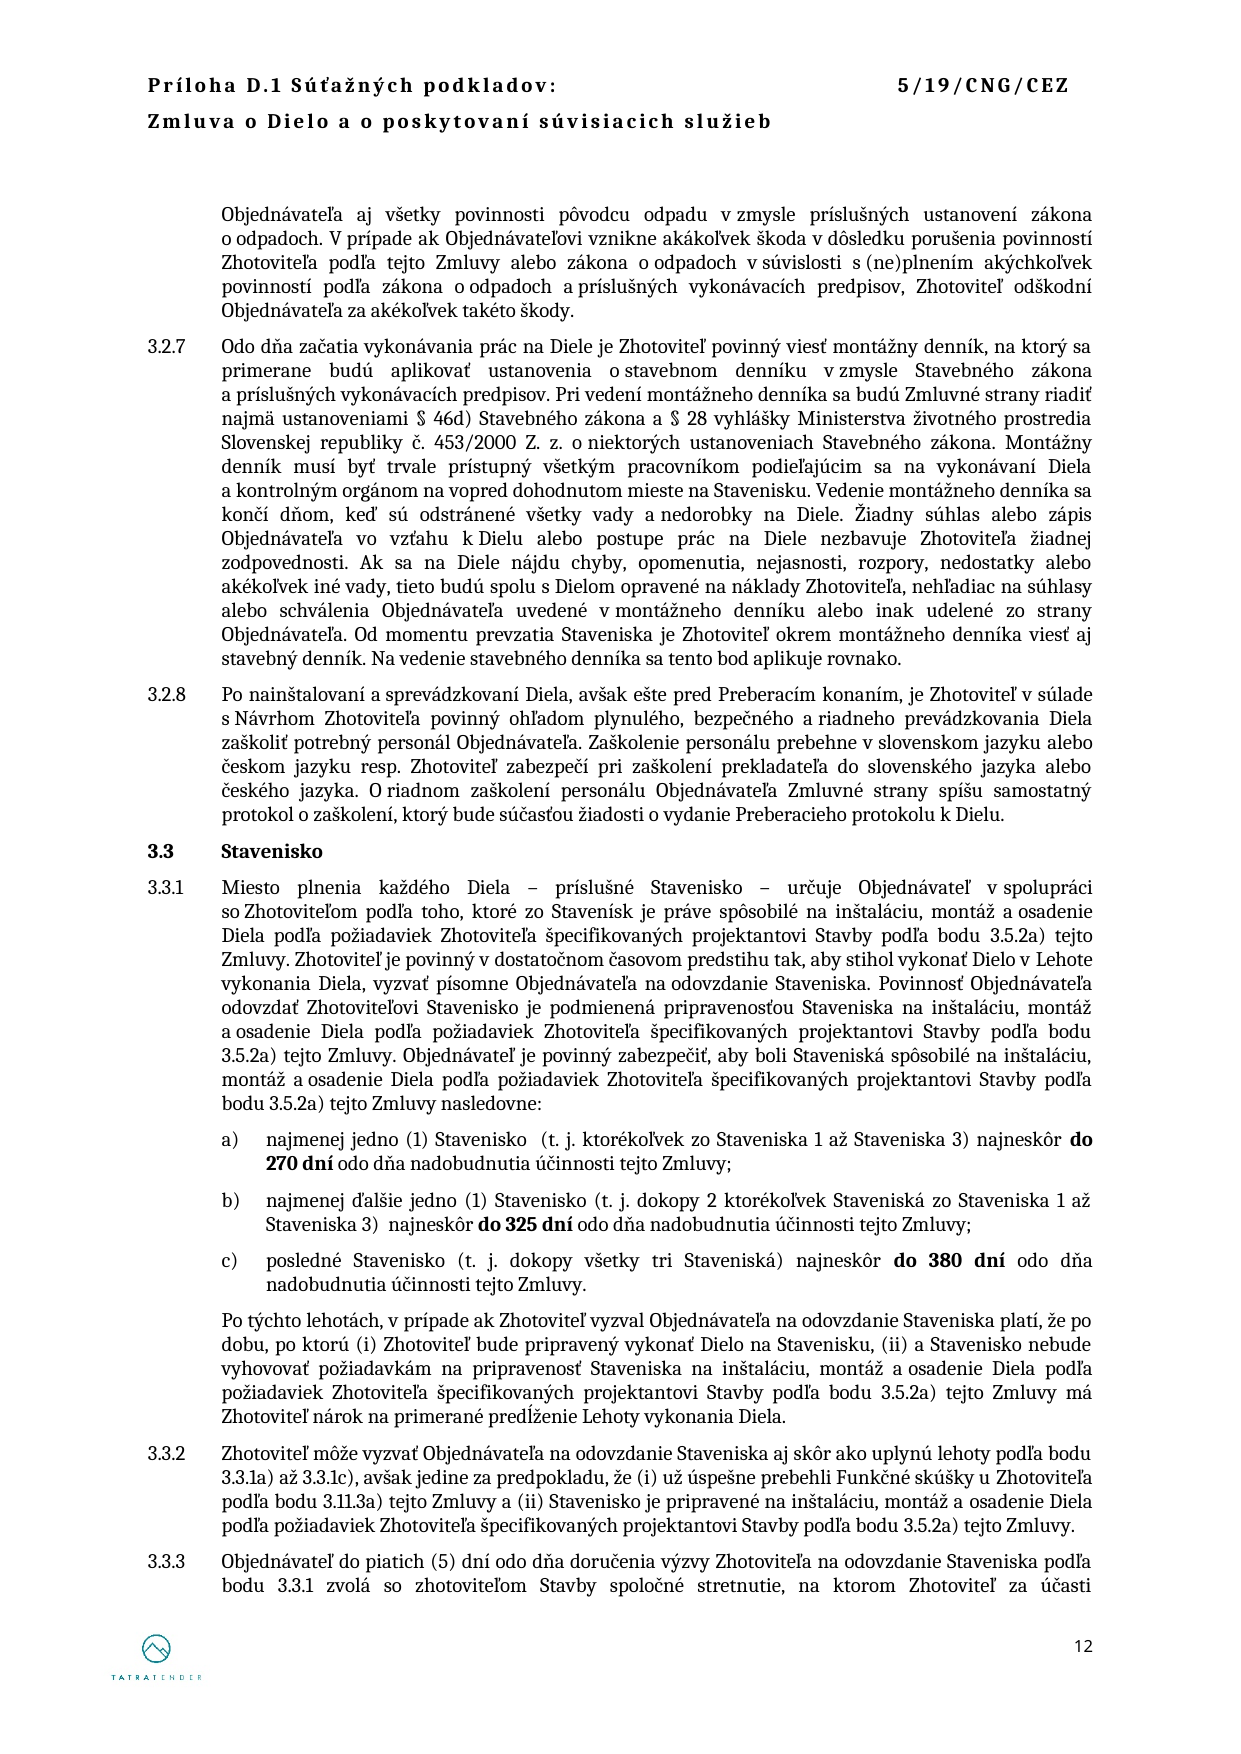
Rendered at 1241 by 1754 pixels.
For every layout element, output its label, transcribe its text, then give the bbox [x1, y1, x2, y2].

text Po týchto lehotách, v prípade ak Zhotoviteľ vyzval Objednávateľa na odovzdanie Staveniska platí, že po dobu, po ktorú (i) Zhotoviteľ bude pripravený vykonať Dielo na Stavenisku, (ii) a Stavenisko nebude vyhovovať požiadavkám na pripravenosť Staveniska na inštaláciu, montáž a osadenie Diela podľa požiadaviek Zhotoviteľa špecifikovaných projektantovi Stavby podľa bodu 3.5.2a) tejto Zmluvy má Zhotoviteľ nárok na primerané predĺženie Lehoty vykonania Diela. [221, 1309, 1093, 1429]
list Odo dňa začatia vykonávania prác na Diele je Zhotoviteľ povinný viesť montážny denník, na ktorý sa primerane budú aplikovať ustanovenia o stavebnom denníku v zmysle Stavebného zákona a príslušných vykonávacích predpisov. Pri vedení montážneho denníka sa budú Zmluvné strany riadiť najmä ustanoveniami § 46d) Stavebného zákona a § 28 vyhlášky Ministerstva životného prostredia Slovenskej republiky č. 453/2000 Z. z. o niektorých ustanoveniach Stavebného zákona. Montážny denník musí byť trvale prístupný všetkým pracovníkom podieľajúcim sa na vykonávaní Diela a kontrolným orgánom na vopred dohodnutom mieste na Stavenisku. Vedenie montážneho denníka sa končí dňom, keď sú odstránené všetky vady a nedorobky na Diele. Žiadny súhlas alebo zápis Objednávateľa vo vzťahu k Dielu alebo postupe prác na Diele nezbavuje Zhotoviteľa žiadnej zodpovednosti. Ak sa na Diele nájdu chyby, opomenutia, nejasnosti, rozpory, nedostatky alebo akékoľvek iné vady, tieto budú spolu s Dielom opravené na náklady Zhotoviteľa, nehľadiac na súhlasy alebo schválenia Objednávateľa uvedené v montážneho denníku alebo inak udelené zo strany Objednávateľa. Od momentu prevzatia Staveniska je Zhotoviteľ okrem montážneho denníka viesť aj stavebný denník. Na vedenie stavebného denníka sa tento bod aplikuje rovnako. [148, 335, 1093, 671]
picture [90, 1610, 222, 1704]
list najmenej jedno (1) Stavenisko (t. j. ktorékoľvek zo Staveniska 1 až Staveniska 3) najneskôr do 270 dní odo dňa nadobudnutia účinnosti tejto Zmluvy; [221, 1128, 1093, 1176]
list Po nainštalovaní a sprevádzkovaní Diela, avšak ešte pred Preberacím konaním, je Zhotoviteľ v súlade s Návrhom Zhotoviteľa povinný ohľadom plynulého, bezpečného a riadneho prevádzkovania Diela zaškoliť potrebný personál Objednávateľa. Zaškolenie personálu prebehne v slovenskom jazyku alebo českom jazyku resp. Zhotoviteľ zabezpečí pri zaškolení prekladateľa do slovenského jazyka alebo českého jazyka. O riadnom zaškolení personálu Objednávateľa Zmluvné strany spíšu samostatný protokol o zaškolení, ktorý bude súčasťou žiadosti o vydanie Preberacieho protokolu k Dielu. [148, 683, 1093, 827]
list Miesto plnenia každého Diela – príslušné Stavenisko – určuje Objednávateľ v spolupráci so Zhotoviteľom podľa toho, ktoré zo Stavenísk je práve spôsobilé na inštaláciu, montáž a osadenie Diela podľa požiadaviek Zhotoviteľa špecifikovaných projektantovi Stavby podľa bodu 3.5.2a) tejto Zmluvy. Zhotoviteľ je povinný v dostatočnom časovom predstihu tak, aby stihol vykonať Dielo v Lehote vykonania Diela, vyzvať písomne Objednávateľa na odovzdanie Staveniska. Povinnosť Objednávateľa odovzdať Zhotoviteľovi Stavenisko je podmienená pripravenosťou Staveniska na inštaláciu, montáž a osadenie Diela podľa požiadaviek Zhotoviteľa špecifikovaných projektantovi Stavby podľa bodu 3.5.2a) tejto Zmluvy. Objednávateľ je povinný zabezpečiť, aby boli Staveniská spôsobilé na inštaláciu, montáž a osadenie Diela podľa požiadaviek Zhotoviteľa špecifikovaných projektantovi Stavby podľa bodu 3.5.2a) tejto Zmluvy nasledovne: [148, 876, 1093, 1115]
list najmenej ďalšie jedno (1) Stavenisko (t. j. dokopy 2 ktorékoľvek Staveniská zo Staveniska 1 až Staveniska 3) najneskôr do 325 dní odo dňa nadobudnutia účinnosti tejto Zmluvy; [221, 1188, 1093, 1236]
list Stavenisko [148, 839, 1093, 863]
list posledné Stavenisko (t. j. dokopy všetky tri Staveniská) najneskôr do 380 dní odo dňa nadobudnutia účinnosti tejto Zmluvy. [221, 1249, 1093, 1297]
list Zhotoviteľ môže vyzvať Objednávateľa na odovzdanie Staveniska aj skôr ako uplynú lehoty podľa bodu 3.3.1a) až 3.3.1c), avšak jedine za predpokladu, že (i) už úspešne prebehli Funkčné skúšky u Zhotoviteľa podľa bodu 3.11.3a) tejto Zmluvy a (ii) Stavenisko je pripravené na inštaláciu, montáž a osadenie Diela podľa požiadaviek Zhotoviteľa špecifikovaných projektantovi Stavby podľa bodu 3.5.2a) tejto Zmluvy. [148, 1441, 1093, 1537]
